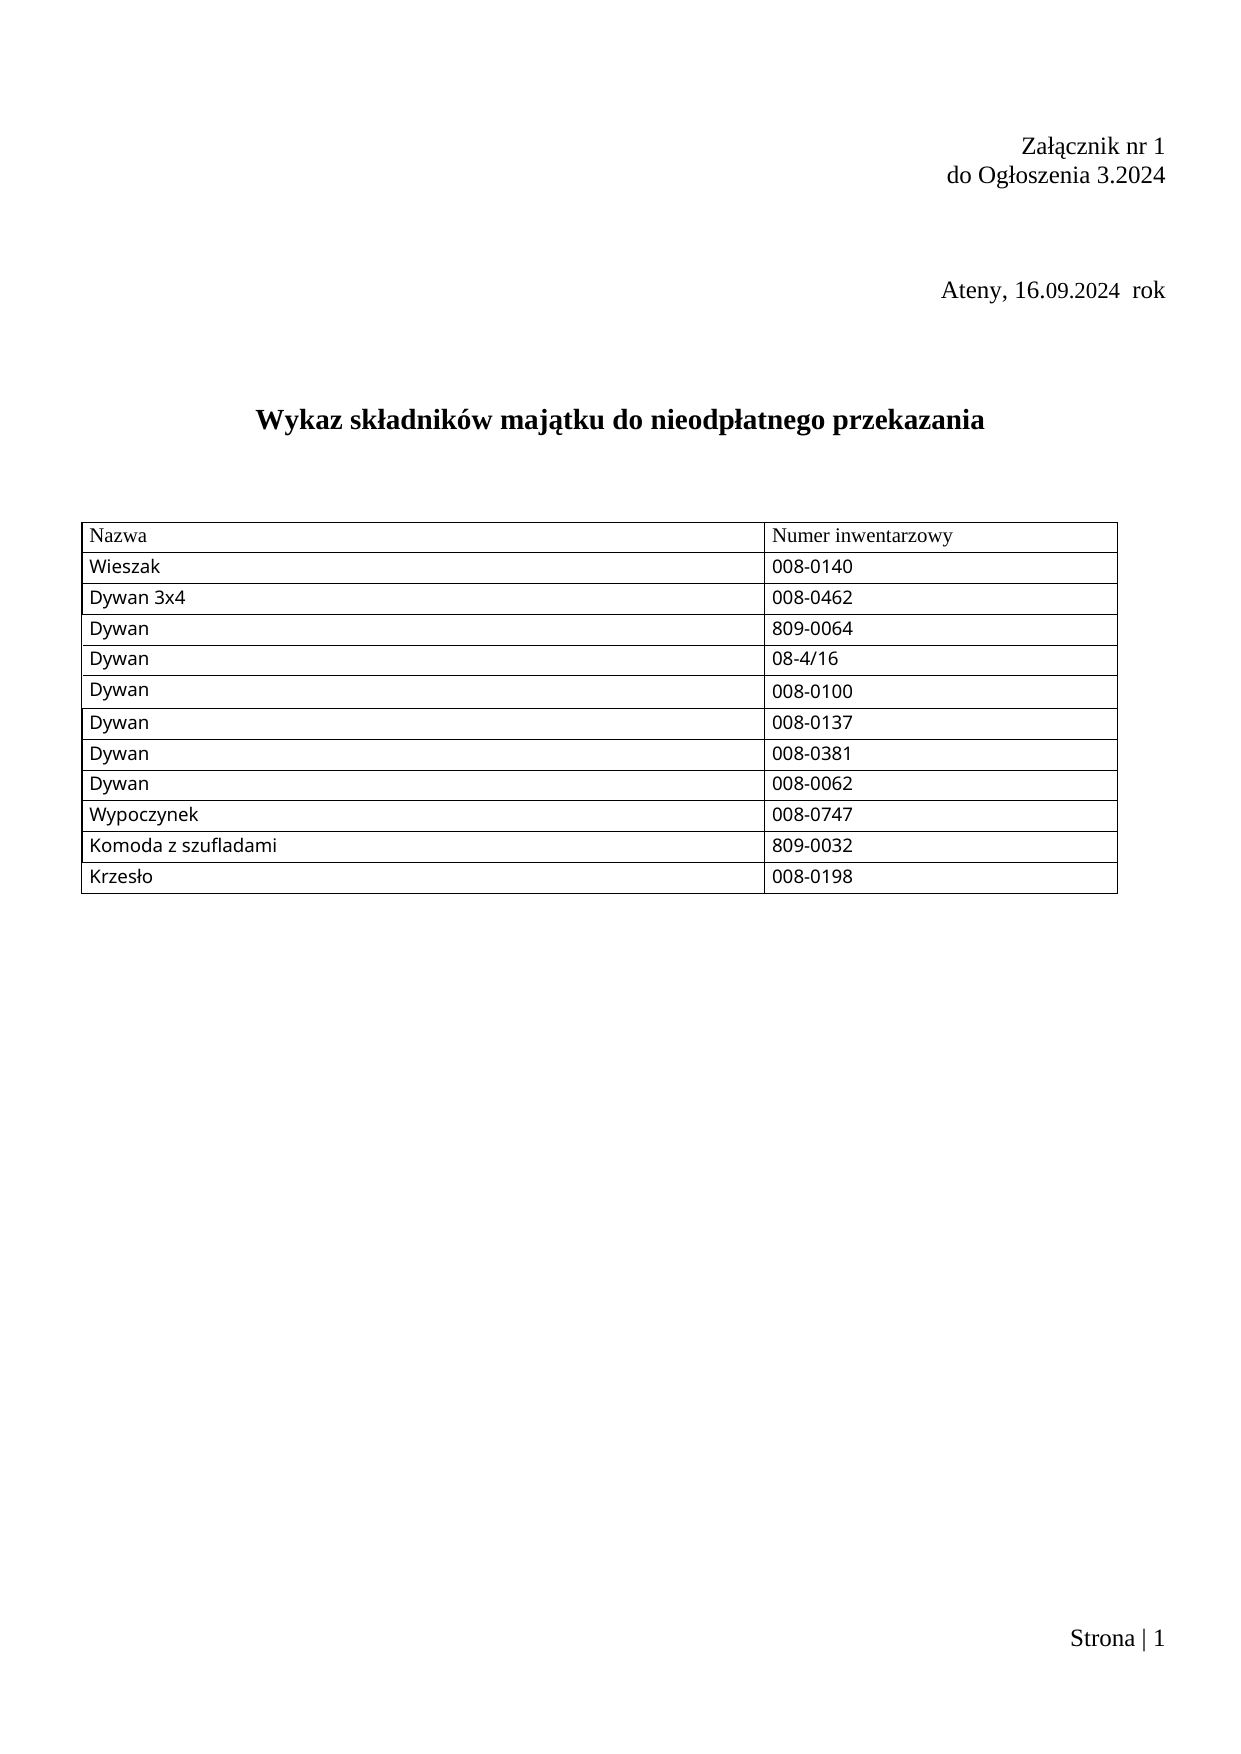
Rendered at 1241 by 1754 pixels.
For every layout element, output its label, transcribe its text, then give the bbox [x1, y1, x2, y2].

table_cell 008-0137 [765, 709, 1117, 739]
text Załącznik nr 1 [134, 131, 1165, 160]
table_cell 008-0140 [765, 553, 1117, 583]
table_cell 008-0198 [765, 863, 1117, 893]
table_cell 008-0062 [765, 771, 1117, 800]
table_cell Wypoczynek [83, 801, 764, 831]
text Ateny, 16.09.2024 rok [134, 275, 1165, 304]
table_header Nazwa [83, 523, 764, 552]
table_cell Dywan [83, 709, 764, 739]
table_cell Dywan [83, 771, 764, 800]
table_cell Komoda z szufladami [83, 832, 764, 862]
table_cell 008-0381 [765, 740, 1117, 769]
table_cell Dywan [82, 675, 764, 708]
table_cell 008-0100 [765, 676, 1117, 708]
table_cell Dywan 3x4 [83, 584, 764, 614]
table_cell Dywan [82, 645, 764, 675]
subtitle Wykaz składników majątku do nieodpłatnego przekazania [75, 402, 1165, 436]
table_cell 08-4/16 [765, 646, 1117, 675]
table_cell Dywan [82, 615, 764, 644]
table_cell 008-0462 [765, 584, 1117, 614]
table_cell 809-0064 [765, 615, 1117, 644]
table_header Numer inwentarzowy [765, 523, 1117, 552]
text do Ogłoszenia 3.2024 [134, 160, 1165, 189]
table_cell 809-0032 [765, 832, 1117, 862]
table_cell Dywan [83, 740, 764, 769]
table_cell Wieszak [83, 553, 764, 583]
table_cell 008-0747 [765, 801, 1117, 831]
table_cell Krzesło [82, 863, 764, 893]
